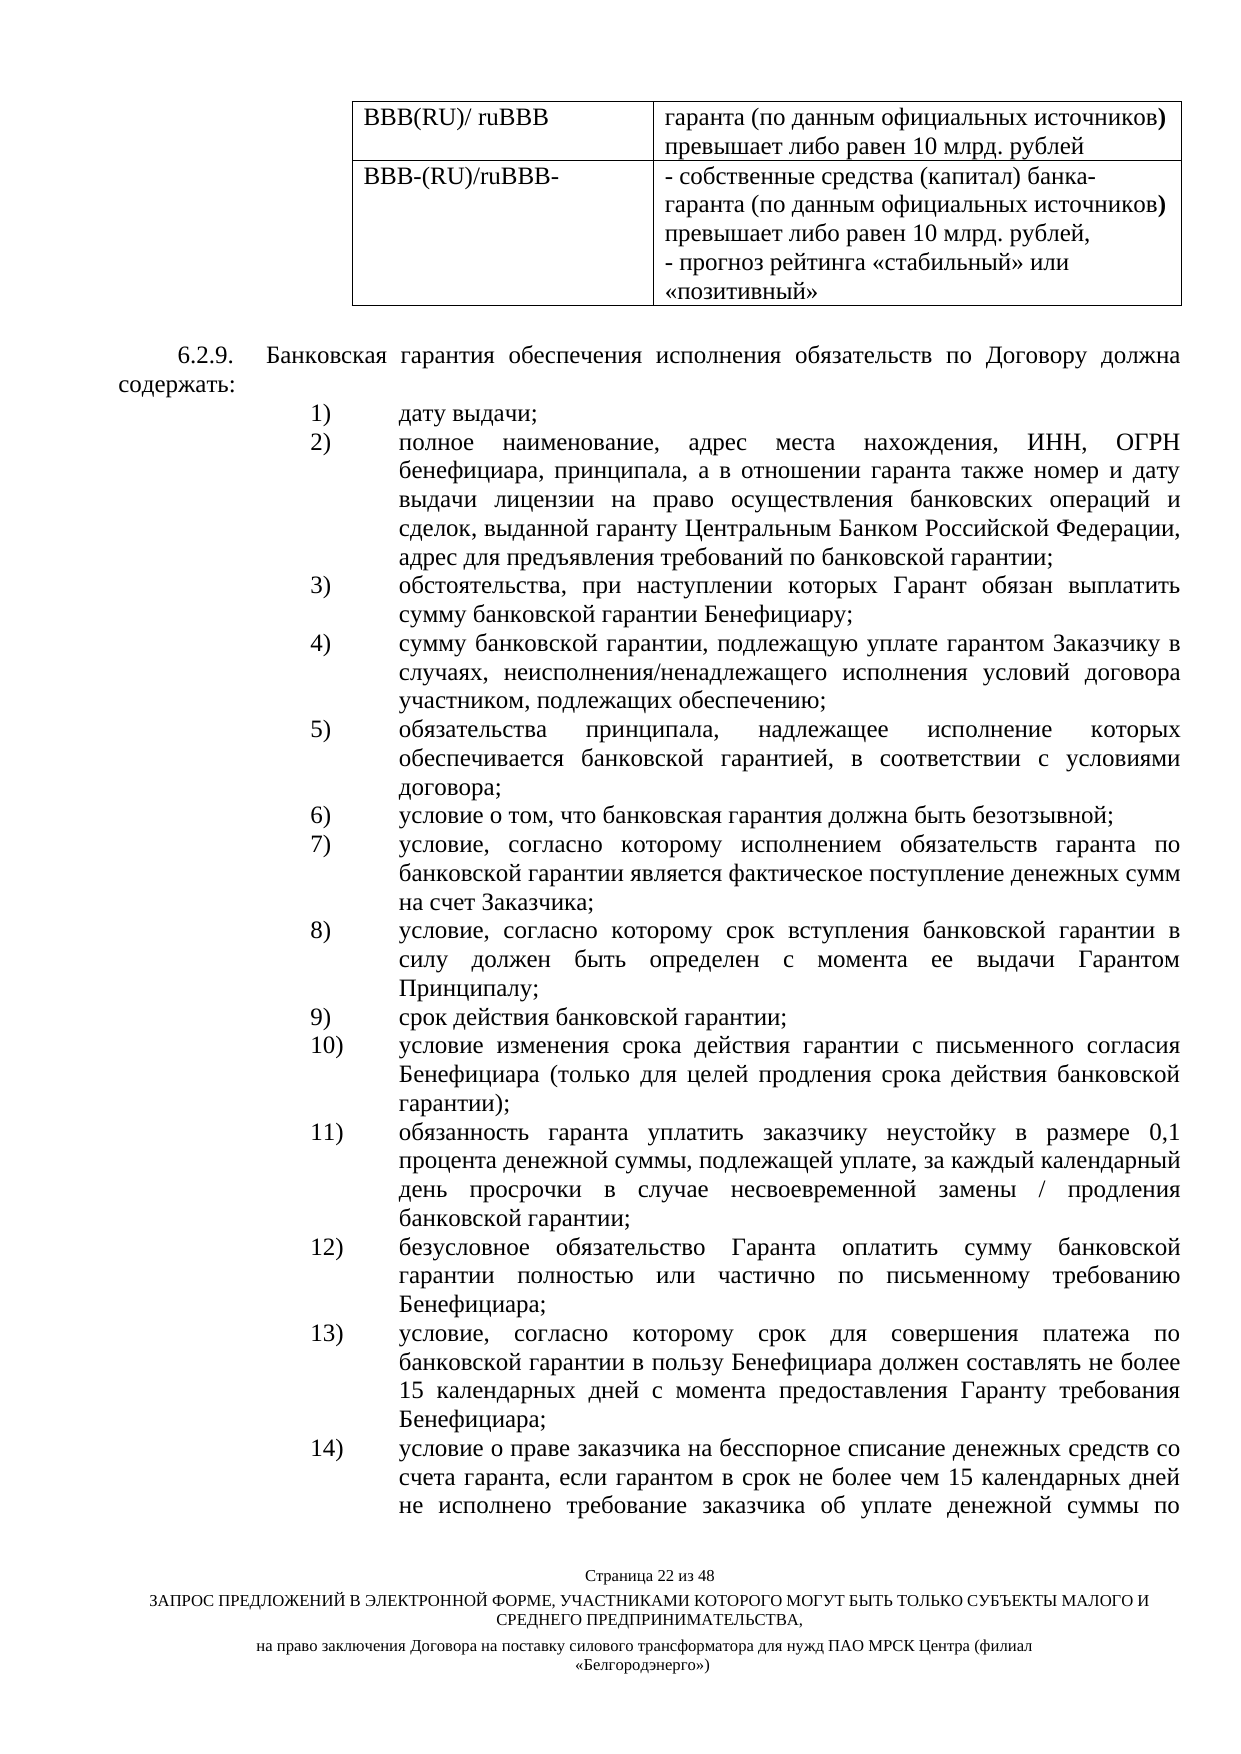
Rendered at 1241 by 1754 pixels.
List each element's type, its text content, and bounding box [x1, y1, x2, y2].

list сумму банковской гарантии, подлежащую уплате гарантом Заказчику в случаях, неисполнения/ненадлежащего исполнения условий договора участником, подлежащих обеспечению; [310, 628, 1181, 714]
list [310, 1433, 1181, 1519]
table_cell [353, 102, 653, 160]
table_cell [654, 102, 1181, 160]
table_cell - собственные средства (капитал) банка-гаранта (по данным официальных источников) превышает либо равен 10 млрд. рублей, - прогноз рейтинга «стабильный» или «позитивный» [654, 161, 1181, 304]
list дату выдачи; [310, 398, 1181, 427]
list срок действия банковской гарантии; [310, 1002, 1181, 1031]
list обязательства принципала, надлежащее исполнение которых обеспечивается банковской гарантией, в соответствии с условиями договора; [310, 714, 1181, 801]
table_cell BBB-(RU)/ruBBB- [353, 161, 653, 304]
list обстоятельства, при наступлении которых Гарант обязан выплатить сумму банковской гарантии Бенефициару; [310, 571, 1181, 628]
list обязанность гаранта уплатить заказчику неустойку в размере 0,1 процента денежной суммы, подлежащей уплате, за каждый календарный день просрочки в случае несвоевременной замены / продления банковской гарантии; [310, 1117, 1181, 1232]
subtitle Банковская гарантия обеспечения исполнения обязательств по Договору должна содержать: [118, 341, 1181, 398]
list условие, согласно которому исполнением обязательств гаранта по банковской гарантии является фактическое поступление денежных сумм на счет Заказчика; [310, 829, 1181, 916]
list условие изменения срока действия гарантии с письменного согласия Бенефициара (только для целей продления срока действия банковской гарантии); [310, 1031, 1181, 1117]
list условие о том, что банковская гарантия должна быть безотзывной; [310, 801, 1181, 829]
list условие, согласно которому срок для совершения платежа по банковской гарантии в пользу Бенефициара должен составлять не более 15 календарных дней с момента предоставления Гаранту требования Бенефициара; [310, 1318, 1181, 1433]
list безусловное обязательство Гаранта оплатить сумму банковской гарантии полностью или частично по письменному требованию Бенефициара; [310, 1232, 1181, 1318]
list условие, согласно которому срок вступления банковской гарантии в силу должен быть определен с момента ее выдачи Гарантом Принципалу; [310, 916, 1181, 1002]
list полное наименование, адрес места нахождения, ИНН, ОГРН бенефициара, принципала, а в отношении гаранта также номер и дату выдачи лицензии на право осуществления банковских операций и сделок, выданной гаранту Центральным Банком Российской Федерации, адрес для предъявления требований по банковской гарантии; [310, 427, 1181, 571]
